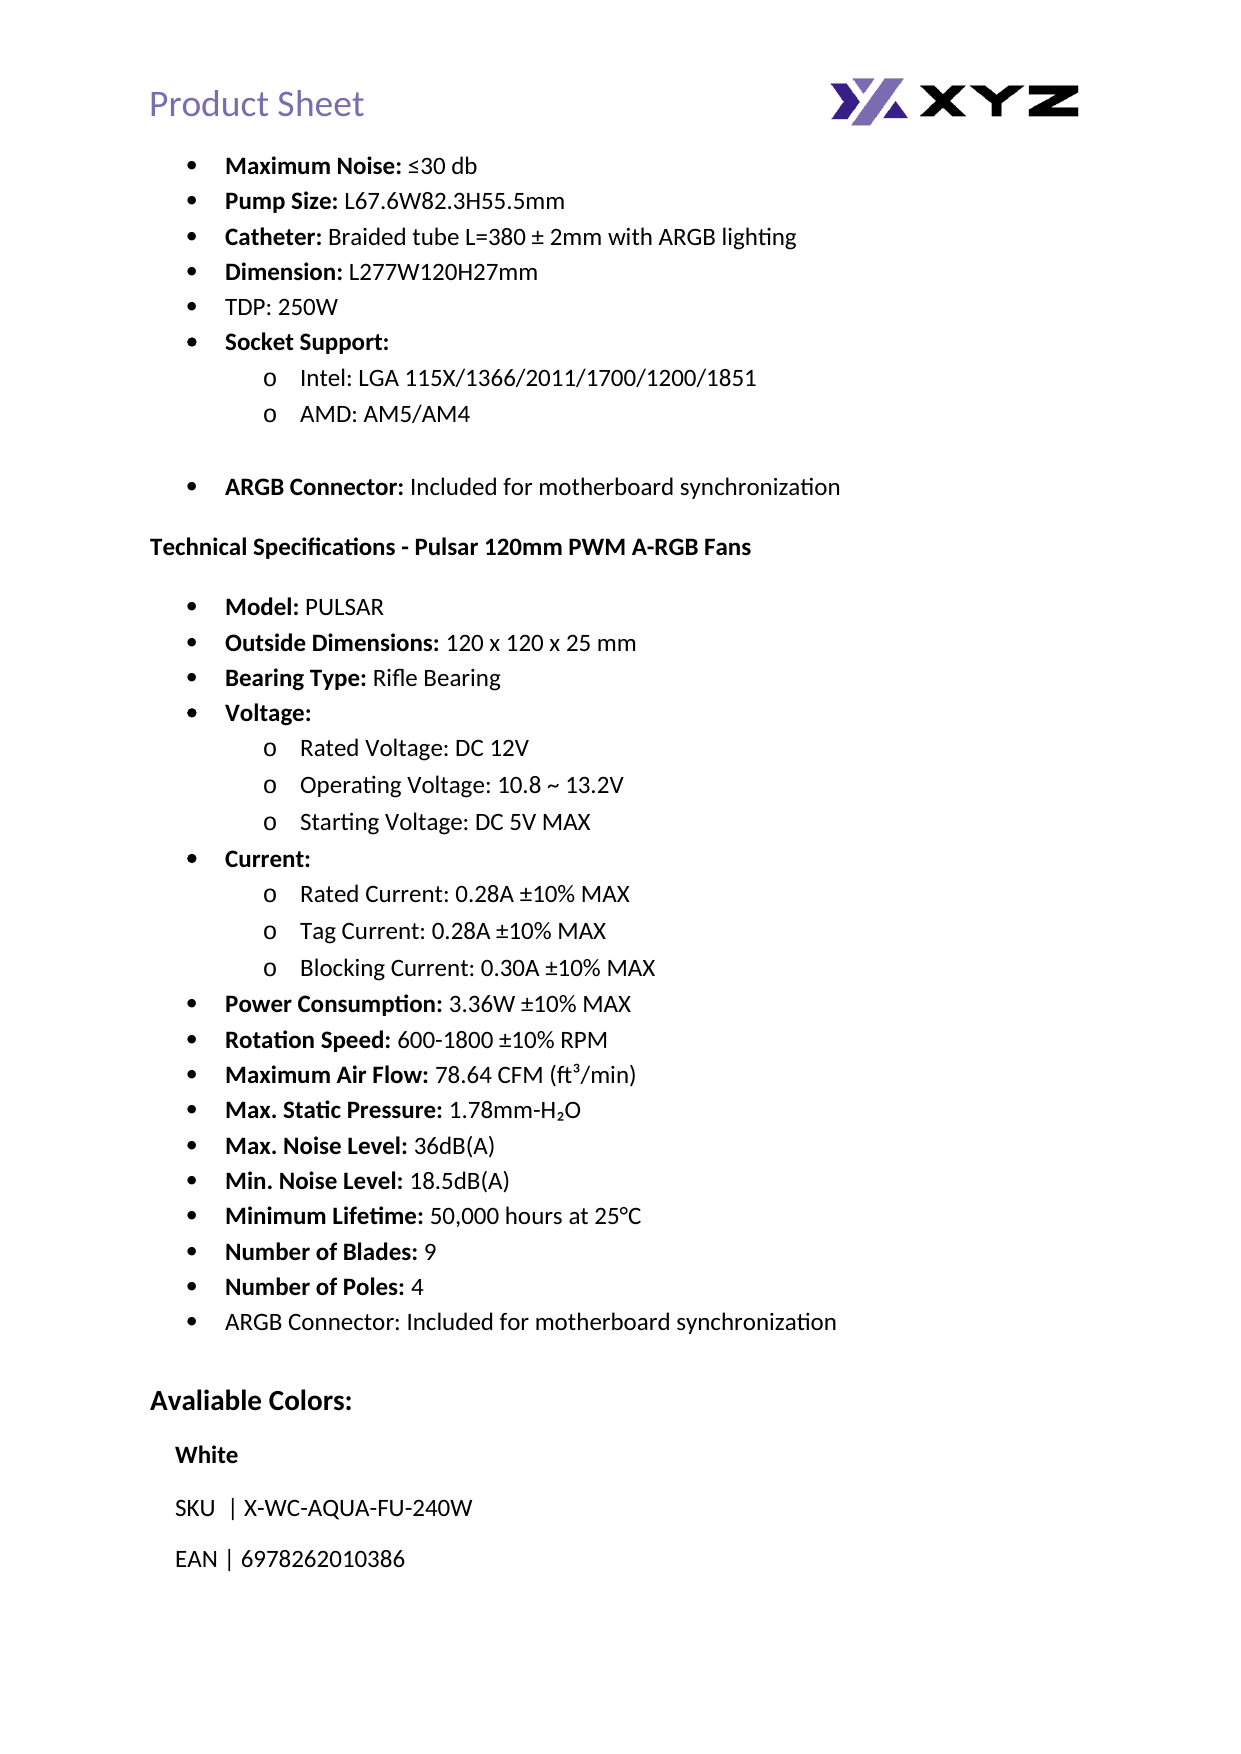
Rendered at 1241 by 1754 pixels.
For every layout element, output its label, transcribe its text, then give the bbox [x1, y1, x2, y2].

text Avaliable Colors: [150, 1382, 1090, 1417]
text White [175, 1440, 1090, 1470]
list Rotation Speed: 600-1800 ±10% RPM [187, 1024, 1090, 1054]
text EAN | 6978262010386 [175, 1544, 1090, 1574]
list ARGB Connector: Included for motherboard synchronization [187, 471, 1090, 501]
list Model: PULSAR [187, 591, 1090, 622]
list TDP: 250W [187, 291, 1090, 322]
list Min. Noise Level: 18.5dB(A) [187, 1165, 1090, 1196]
text SKU | X-WC-AQUA-FU-240W [175, 1492, 1090, 1522]
list Blocking Current: 0.30A ±10% MAX [262, 952, 1090, 983]
list Socket Support: [187, 327, 1090, 357]
list ARGB Connector: Included for motherboard synchronization [187, 1306, 1090, 1376]
list Number of Poles: 4 [187, 1271, 1090, 1302]
text Technical Specifications - Pulsar 120mm PWM A-RGB Fans [150, 531, 1090, 562]
list Rated Voltage: DC 12V [262, 733, 1090, 764]
picture [820, 66, 1091, 140]
list Maximum Air Flow: 78.64 CFM (ft³/min) [187, 1059, 1090, 1090]
list Max. Static Pressure: 1.78mm-H₂O [187, 1094, 1090, 1125]
list Tag Current: 0.28A ±10% MAX [262, 915, 1090, 947]
list Current: [187, 843, 1090, 873]
list Bearing Type: Rifle Bearing [187, 662, 1090, 692]
list Pump Size: L67.6W82.3H55.5mm [187, 185, 1090, 216]
list Operating Voltage: 10.8 ~ 13.2V [262, 769, 1090, 801]
list Maximum Noise: ≤30 db [187, 150, 1090, 181]
list Starting Voltage: DC 5V MAX [262, 806, 1090, 838]
list Intel: LGA 115X/1366/2011/1700/1200/1851 [262, 362, 1090, 394]
list Minimum Lifetime: 50,000 hours at 25°C [187, 1200, 1090, 1231]
list Catheter: Braided tube L=380 ± 2mm with ARGB lighting [187, 221, 1090, 251]
list Voltage: [187, 697, 1090, 728]
list Rated Current: 0.28A ±10% MAX [262, 878, 1090, 910]
list Power Consumption: 3.36W ±10% MAX [187, 988, 1090, 1019]
list AMD: AM5/AM4 [262, 399, 1090, 430]
list Number of Blades: 9 [187, 1236, 1090, 1266]
list Dimension: L277W120H27mm [187, 256, 1090, 286]
list Max. Noise Level: 36dB(A) [187, 1130, 1090, 1160]
list Outside Dimensions: 120 x 120 x 25 mm [187, 627, 1090, 657]
